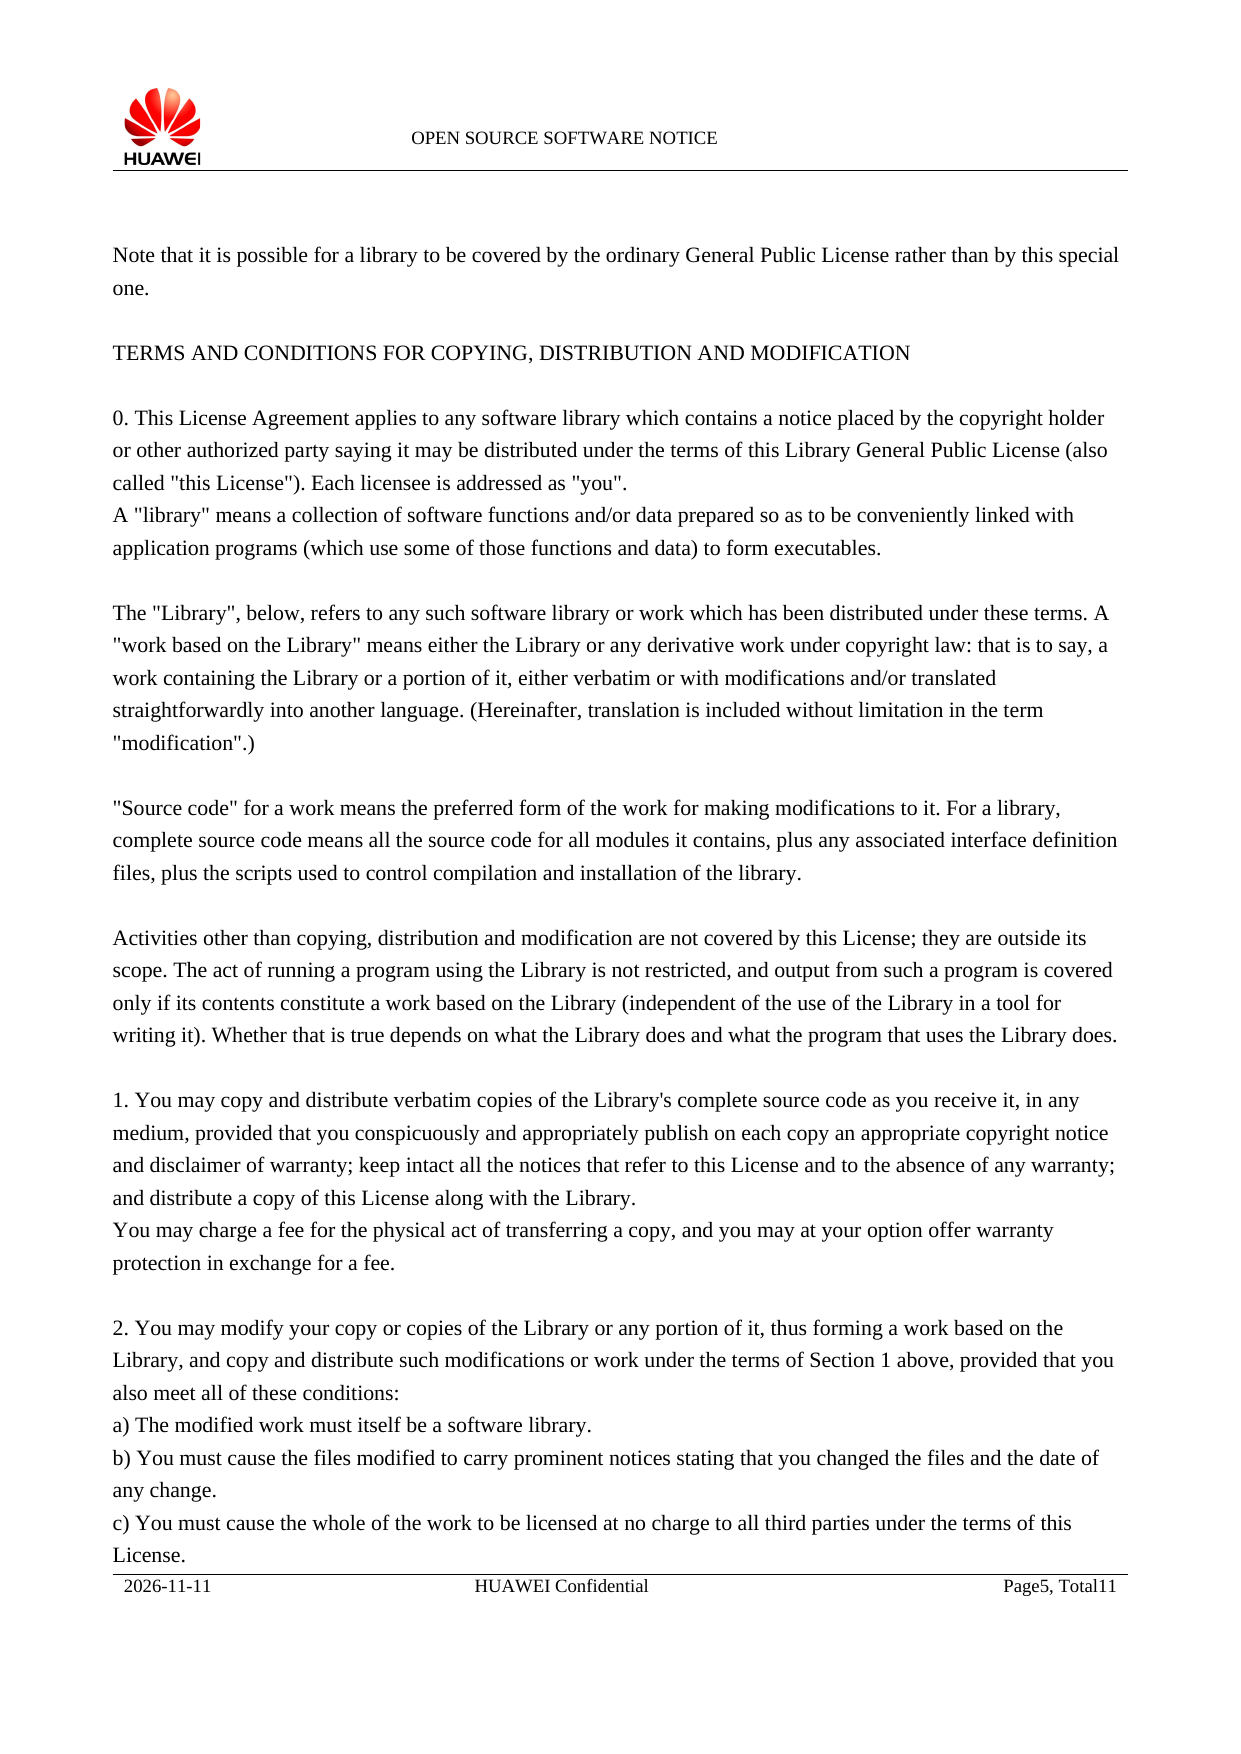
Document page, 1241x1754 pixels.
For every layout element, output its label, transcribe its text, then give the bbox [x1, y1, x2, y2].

picture [124, 88, 201, 165]
